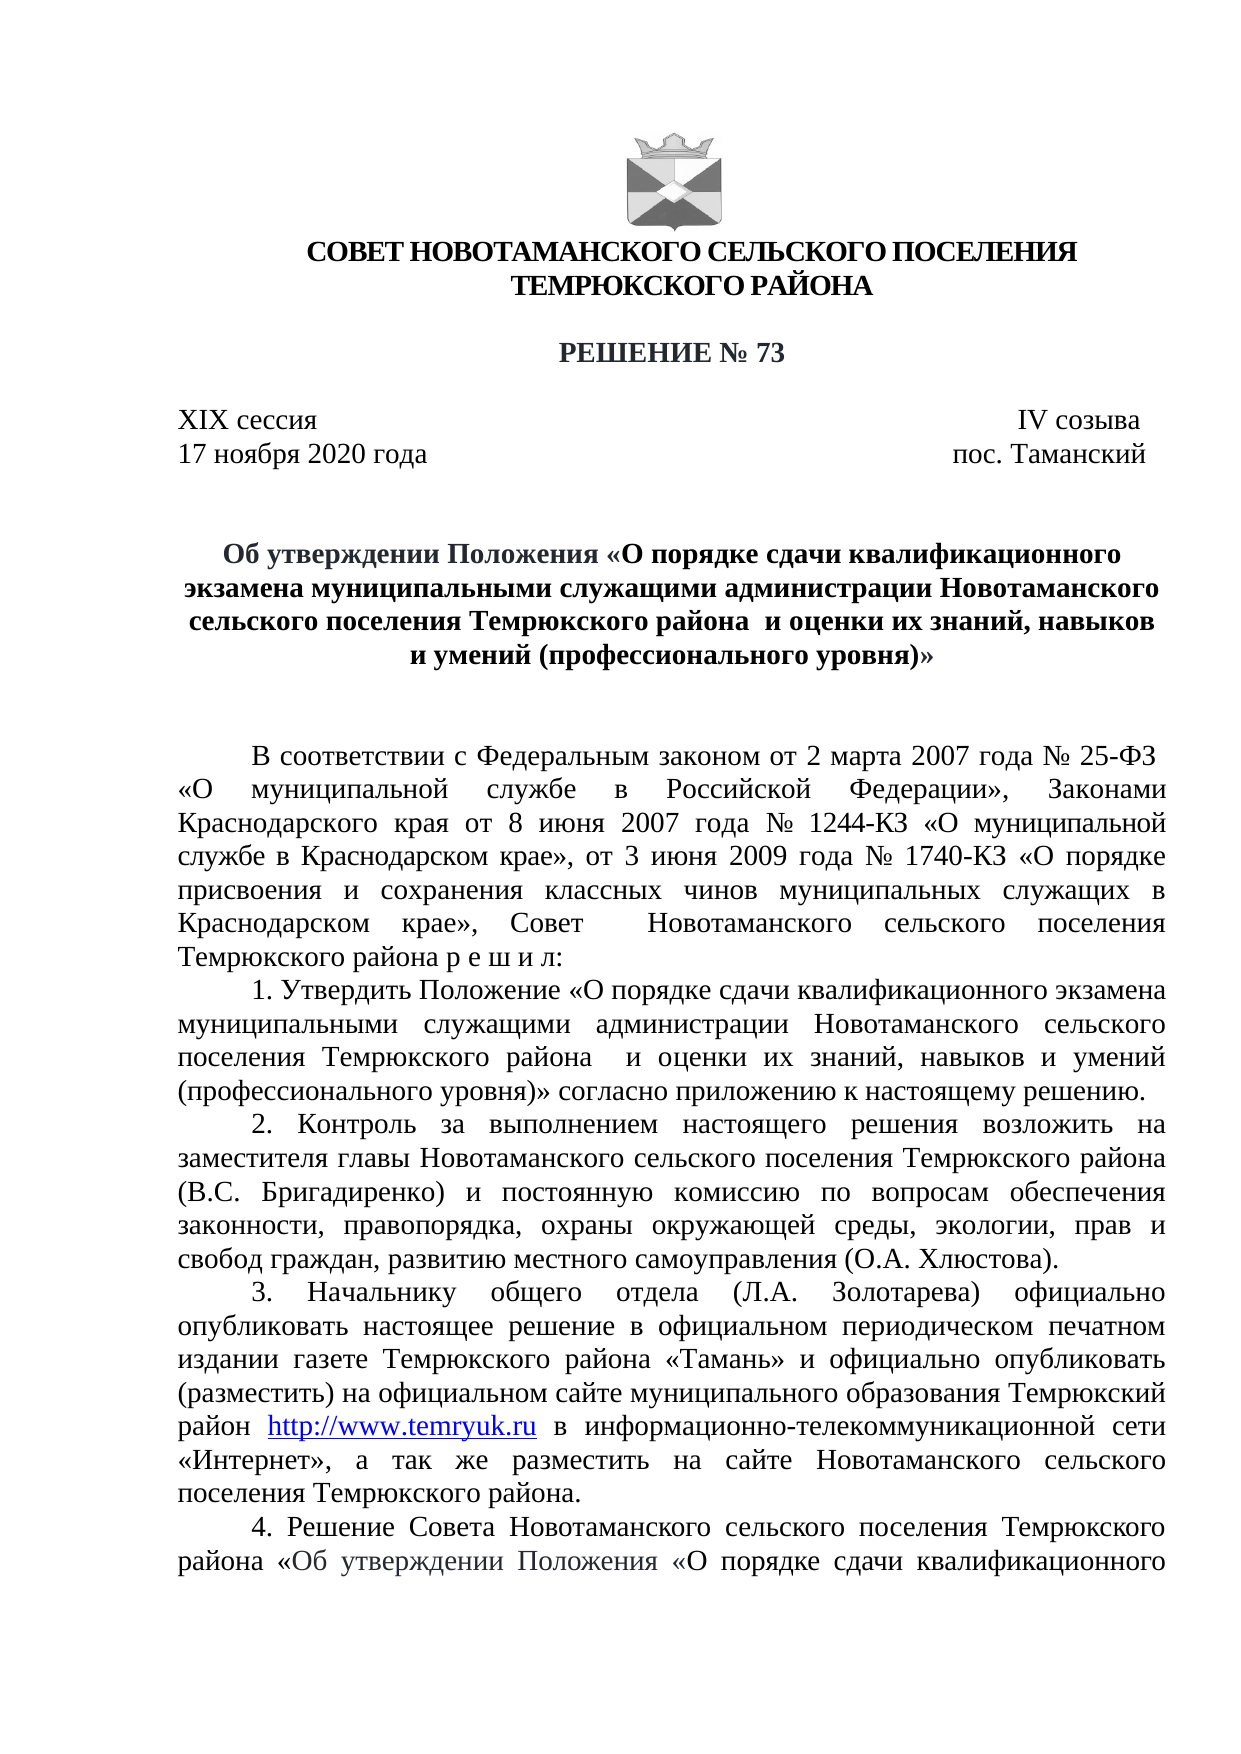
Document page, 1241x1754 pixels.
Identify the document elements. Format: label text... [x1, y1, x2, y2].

subtitle РЕШЕНИЕ № 73 [177, 335, 1167, 369]
text 2. Контроль за выполнением настоящего решения возложить на заместителя главы Новотаманского сельского поселения Темрюкского района (В.С. Бригадиренко) и постоянную комиссию по вопросам обеспечения законности, правопорядка, охраны окружающей среды, экологии, прав и свобод граждан, развитию местного самоуправления (О.А. Хлюстова). [177, 1107, 1167, 1274]
text XIX сессия IV созыва [177, 402, 1167, 436]
text СОВЕТ НОВОТАМАНСКОГО СЕЛЬСКОГО ПОСЕЛЕНИЯ [177, 234, 1167, 268]
text 17 ноября 2020 года пос. Таманский [177, 436, 1167, 469]
text Об утверждении Положения «О порядке сдачи квалификационного экзамена муниципальными служащими администрации Новотаманского сельского поселения Темрюкского района и оценки их знаний, навыков и умений (профессионального уровня)» [177, 536, 1167, 671]
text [177, 1509, 1167, 1576]
text ТЕМРЮКСКОГО РАЙОНА [177, 268, 1167, 302]
text 3. Начальнику общего отдела (Л.А. Золотарева) официально опубликовать настоящее решение в официальном периодическом печатном издании газете Темрюкского района «Тамань» и официально опубликовать (разместить) на официальном сайте муниципального образования Темрюкский район http://www.temryuk.ru в информационно-телекоммуникационной сети «Интернет», а так же разместить на сайте Новотаманского сельского поселения Темрюкского района. [177, 1274, 1167, 1509]
text В соответствии с Федеральным законом от 2 марта 2007 года № 25-ФЗ «О муниципальной службе в Российской Федерации», Законами Краснодарского края от 8 июня 2007 года № 1244-КЗ «О муниципальной службе в Краснодарском крае», от 3 июня 2009 года № 1740-КЗ «О порядке присвоения и сохранения классных чинов муниципальных служащих в Краснодарском крае», Совет Новотаманского сельского поселения Темрюкского района р е ш и л: [177, 738, 1167, 972]
text 1. Утвердить Положение «О порядке сдачи квалификационного экзамена муниципальными служащими администрации Новотаманского сельского поселения Темрюкского района и оценки их знаний, навыков и умений (профессионального уровня)» согласно приложению к настоящему решению. [177, 972, 1167, 1107]
